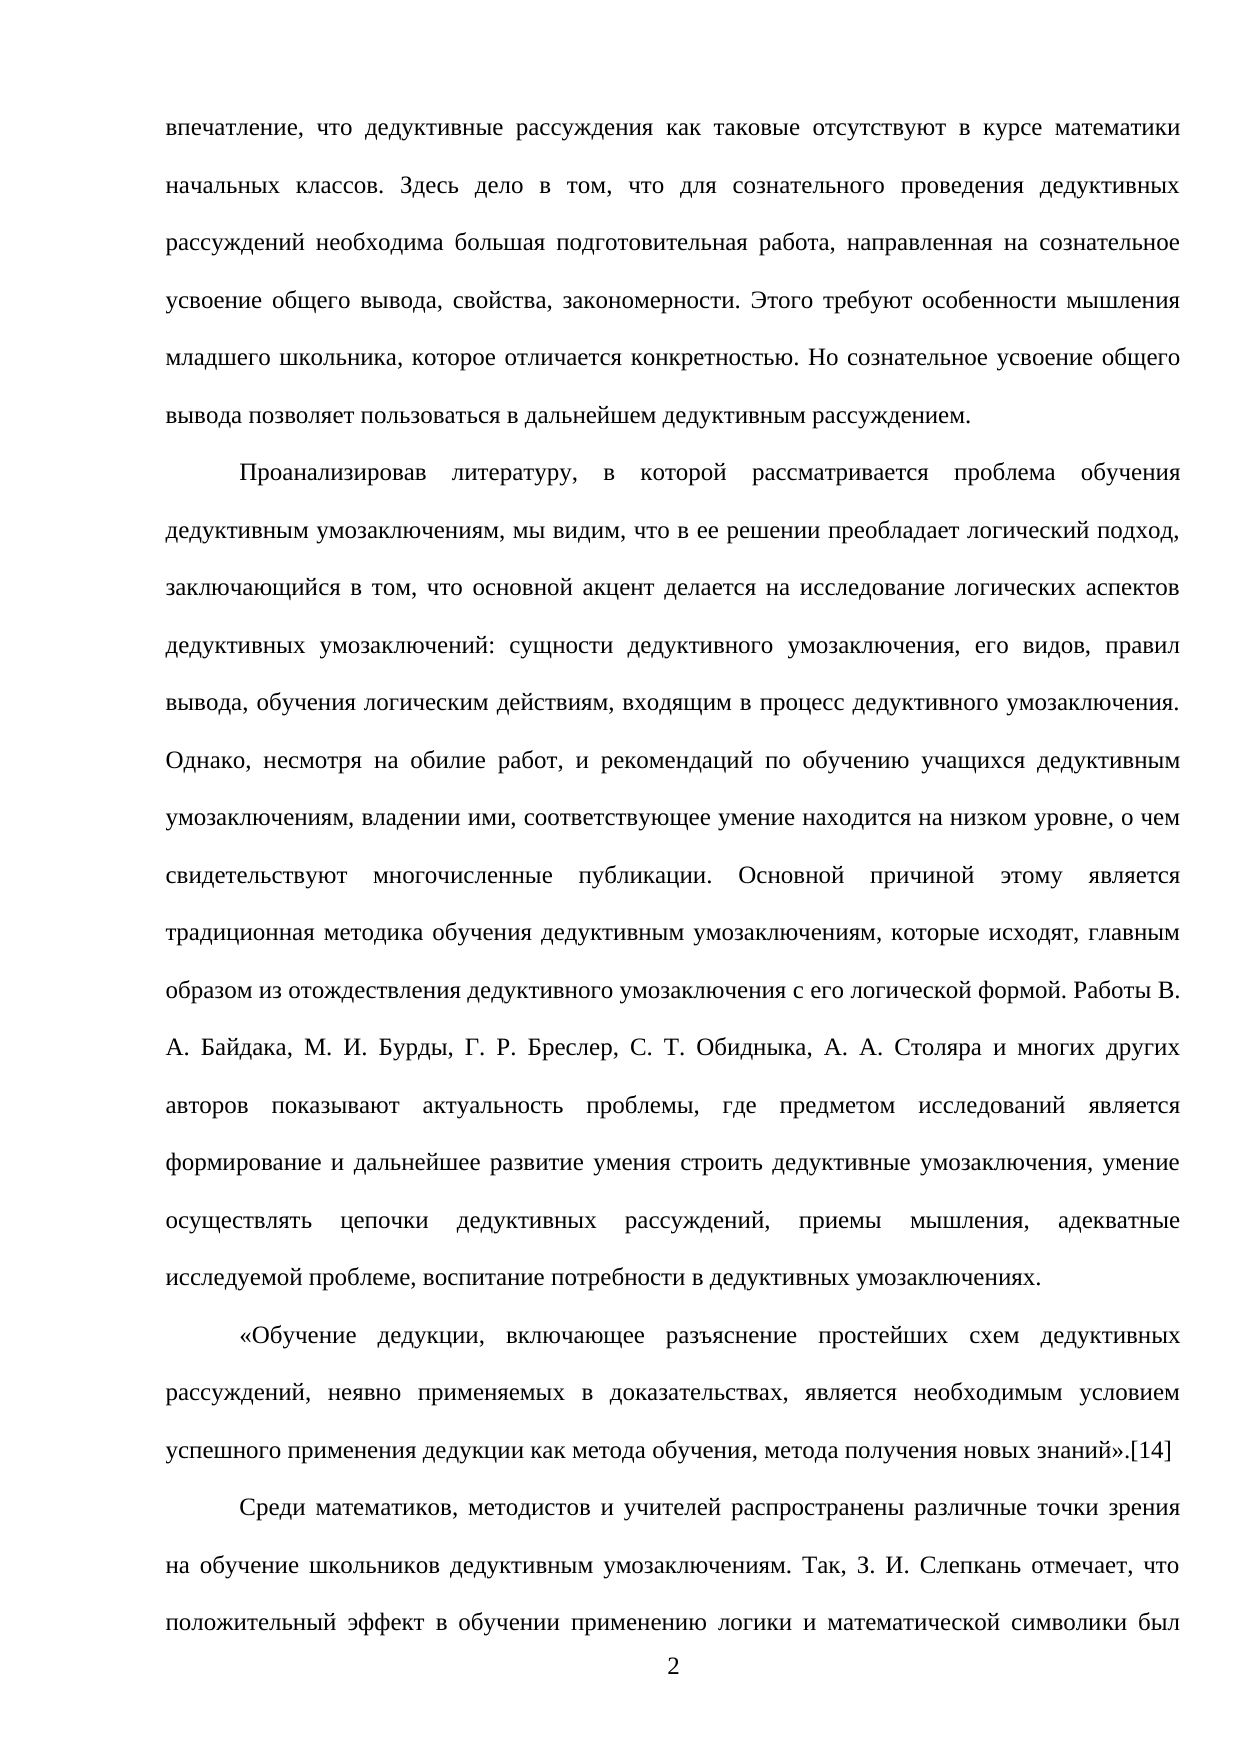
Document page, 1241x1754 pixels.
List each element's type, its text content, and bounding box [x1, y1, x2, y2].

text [165, 1492, 1181, 1636]
text «Обучение дедукции, включающее разъяснение простейших схем дедуктивных рассуждений, неявно применяемых в доказательствах, является необходимым условием успешного применения дедукции как метода обучения, метода получения новых знаний».[14] [165, 1320, 1181, 1463]
text Проанализировав литературу, в которой рассматривается проблема обучения дедуктивным умозаключениям, мы видим, что в ее решении преобладает логический подход, заключающийся в том, что основной акцент делается на исследование логических аспектов дедуктивных умозаключений: сущности дедуктивного умозаключения, его видов, правил вывода, обучения логическим действиям, входящим в процесс дедуктивного умозаключения. Однако, несмотря на обилие работ, и рекомендаций по обучению учащихся дедуктивным умозаключениям, владении ими, соответствующее умение находится на низком уровне, о чем свидетельствуют многочисленные публикации. Основной причиной этому является традиционная методика обучения дедуктивным умозаключениям, которые исходят, главным образом из отождествления дедуктивного умозаключения с его логической формой. Работы В. А. Байдака, М. И. Бурды, Г. Р. Бреслер, С. Т. Обидныка, А. А. Столяра и многих других авторов показывают актуальность проблемы, где предметом исследований является формирование и дальнейшее развитие умения строить дедуктивные умозаключения, умение осуществлять цепочки дедуктивных рассуждений, приемы мышления, адекватные исследуемой проблеме, воспитание потребности в дедуктивных умозаключениях. [165, 457, 1181, 1291]
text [165, 112, 1181, 428]
